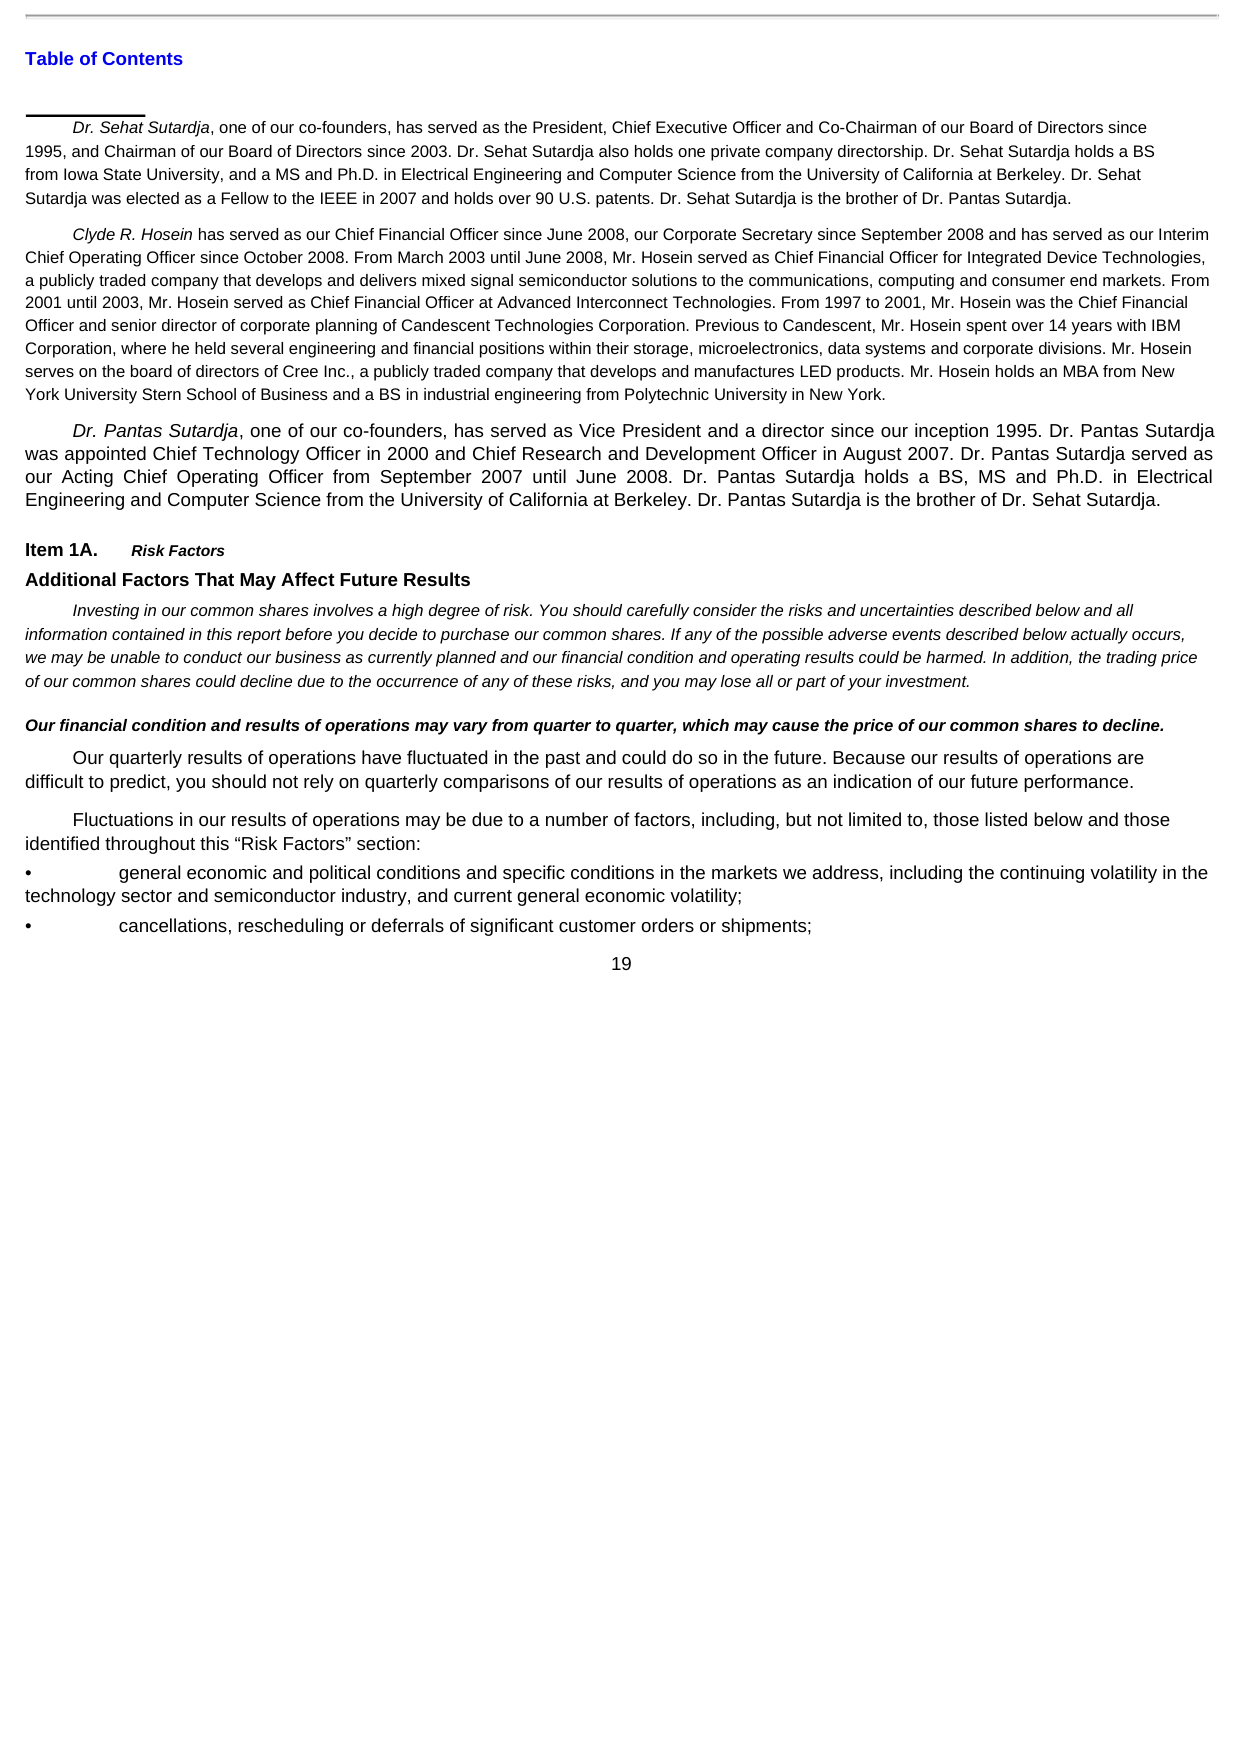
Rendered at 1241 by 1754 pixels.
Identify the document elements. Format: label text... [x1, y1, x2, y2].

text Our quarterly results of operations have fluctuated in the past and could do so in the future. Because our results of operations are difficult to predict, you should not rely on quarterly comparisons of our results of operations as an indication of our future performance. [25, 747, 1188, 792]
list general economic and political conditions and specific conditions in the markets we address, including the continuing volatility in the technology sector and semiconductor industry, and current general economic volatility; [25, 861, 1215, 907]
picture [23, 14, 1220, 21]
text Additional Factors That May Affect Future Results [25, 569, 1215, 591]
text Table of Contents [25, 48, 1215, 69]
text Fluctuations in our results of operations may be due to a number of factors, including, but not limited to, those listed below and those identified throughout this “Risk Factors” section: [25, 808, 1209, 854]
text Item 1A. Risk Factors [25, 538, 1215, 560]
text Investing in our common shares involves a high degree of risk. You should carefully consider the risks and uncertainties described below and all information contained in this report before you decide to purchase our common shares. If any of the possible adverse events described below actually occurs, we may be unable to conduct our business as currently planned and our financial condition and operating results could be harmed. In addition, the trading price of our common shares could decline due to the occurrence of any of these risks, and you may lose all or part of your investment. [25, 601, 1205, 691]
text Our financial condition and results of operations may vary from quarter to quarter, which may cause the price of our common shares to decline. [25, 716, 1215, 735]
text Clyde R. Hosein has served as our Chief Financial Officer since June 2008, our Corporate Secretary since September 2008 and has served as our Interim Chief Operating Officer since October 2008. From March 2003 until June 2008, Mr. Hosein served as Chief Financial Officer for Integrated Device Technologies, a publicly traded company that develops and delivers mixed signal semiconductor solutions to the communications, computing and consumer end markets. From 2001 until 2003, Mr. Hosein served as Chief Financial Officer at Advanced Interconnect Technologies. From 1997 to 2001, Mr. Hosein was the Chief Financial Officer and senior director of corporate planning of Candescent Technologies Corporation. Previous to Candescent, Mr. Hosein spent over 14 years with IBM Corporation, where he held several engineering and financial positions within their storage, microelectronics, data systems and corporate divisions. Mr. Hosein serves on the board of directors of Cree Inc., a publicly traded company that develops and manufactures LED products. Mr. Hosein holds an MBA from New York University Stern School of Business and a BS in industrial engineering from Polytechnic University in New York. [25, 224, 1213, 404]
list cancellations, rescheduling or deferrals of significant customer orders or shipments; [25, 914, 1215, 936]
text Dr. Sehat Sutardja, one of our co-founders, has served as the President, Chief Executive Officer and Co-Chairman of our Board of Directors since 1995, and Chairman of our Board of Directors since 2003. Dr. Sehat Sutardja also holds one private company directorship. Dr. Sehat Sutardja holds a BS from Iowa State University, and a MS and Ph.D. in Electrical Engineering and Computer Science from the University of California at Berkeley. Dr. Sehat Sutardja was elected as a Fellow to the IEEE in 2007 and holds over 90 U.S. patents. Dr. Sehat Sutardja is the brother of Dr. Pantas Sutardja. [25, 118, 1188, 208]
text Dr. Pantas Sutardja, one of our co-founders, has served as Vice President and a director since our inception 1995. Dr. Pantas Sutardja was appointed Chief Technology Officer in 2000 and Chief Research and Development Officer in August 2007. Dr. Pantas Sutardja served as our Acting Chief Operating Officer from September 2007 until June 2008. Dr. Pantas Sutardja holds a BS, MS and Ph.D. in Electrical Engineering and Computer Science from the University of California at Berkeley. Dr. Pantas Sutardja is the brother of Dr. Sehat Sutardja. [25, 420, 1215, 510]
text 19 [25, 952, 1217, 974]
